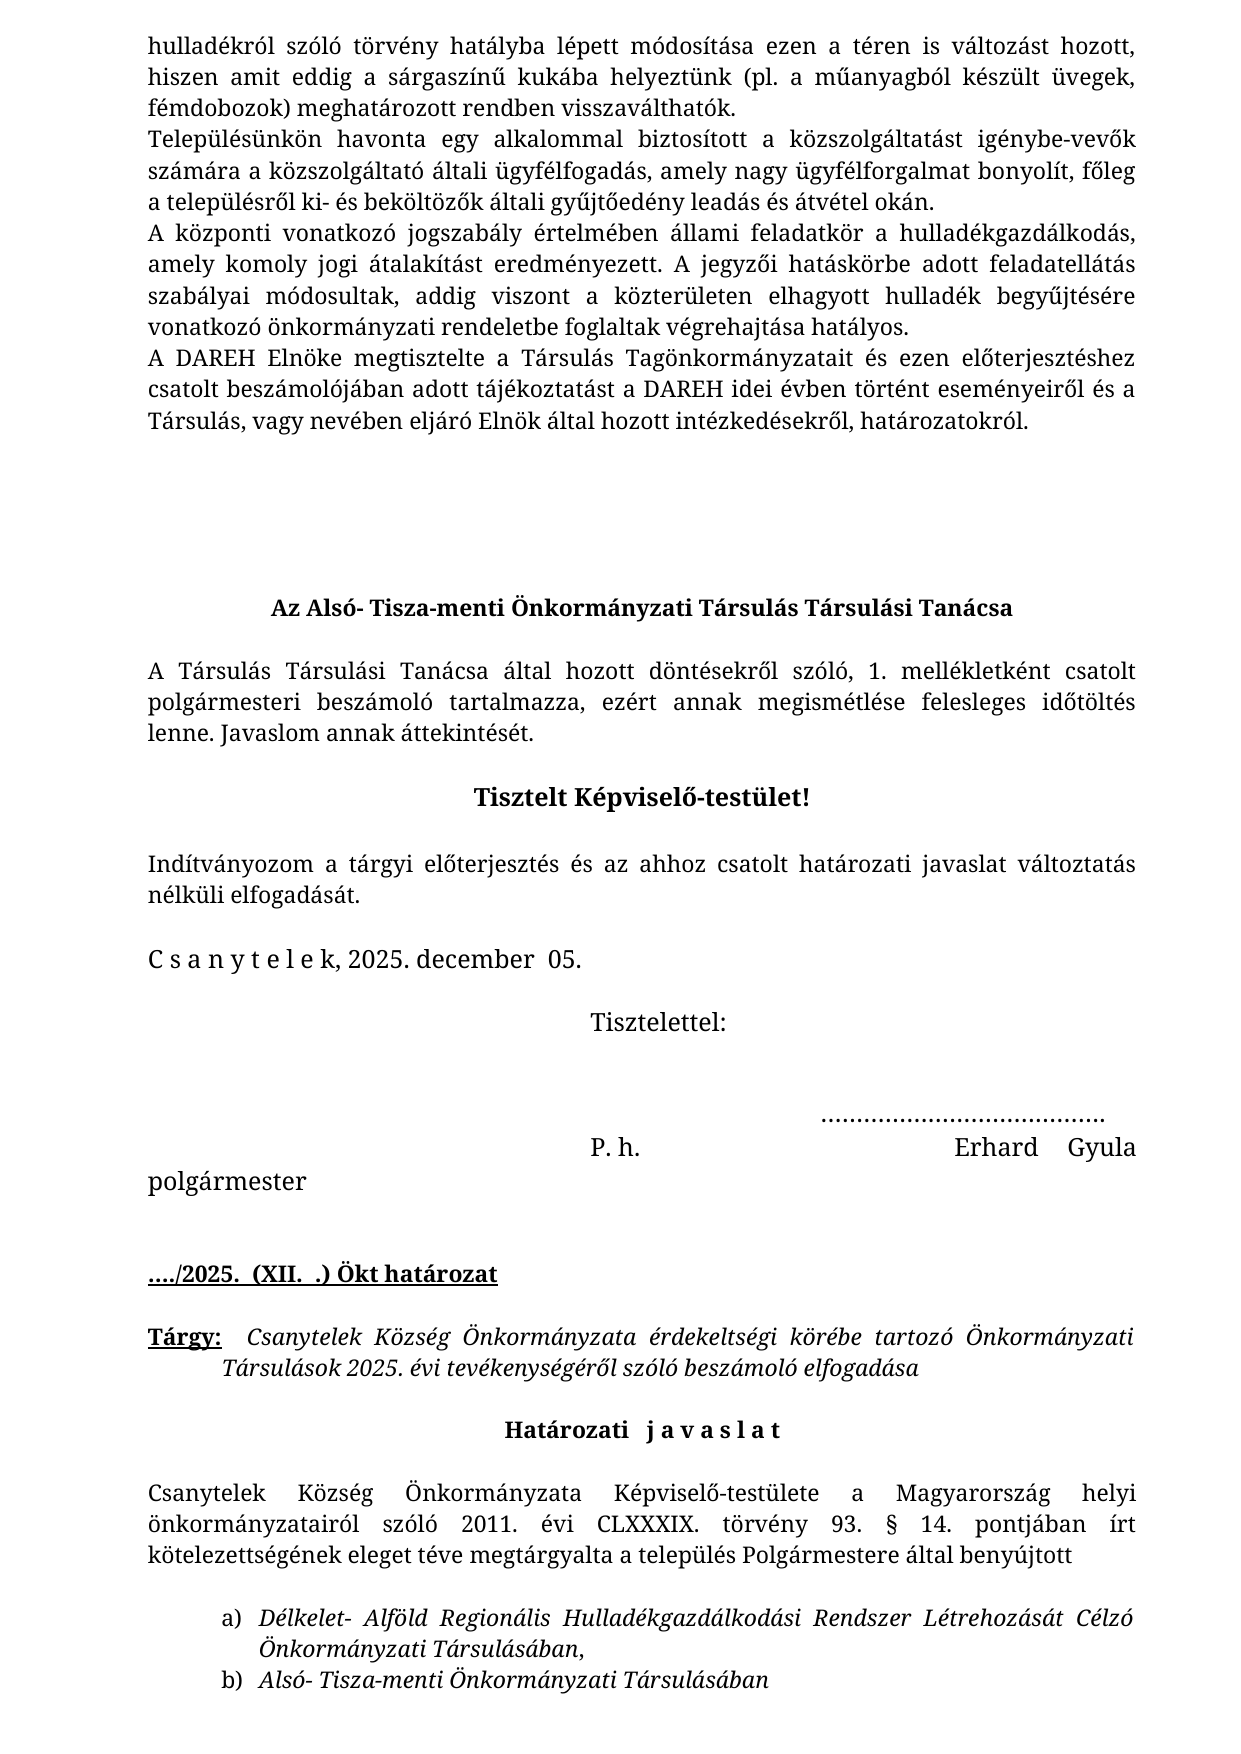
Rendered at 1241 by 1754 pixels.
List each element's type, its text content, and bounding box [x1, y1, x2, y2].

text A Társulás Társulási Tanácsa által hozott döntésekről szóló, 1. mellékletként csatolt polgármesteri beszámoló tartalmazza, ezért annak megismétlése felesleges időtöltés lenne. Javaslom annak áttekintését. [148, 654, 1137, 748]
text Határozati j a v a s l a t [148, 1414, 1137, 1446]
list Délkelet- Alföld Regionális Hulladékgazdálkodási Rendszer Létrehozását Célzó Önkormányzati Társulásában, [221, 1602, 1137, 1664]
text Településünkön havonta egy alkalommal biztosított a közszolgáltatást igénybe-vevők számára a közszolgáltató általi ügyfélfogadás, amely nagy ügyfélforgalmat bonyolít, főleg a településről ki- és beköltözők általi gyűjtőedény leadás és átvétel okán. [148, 123, 1137, 217]
text …./2025. (XII. .) Ökt határozat [148, 1258, 1137, 1289]
text Tisztelt Képviselő-testület! [148, 779, 1137, 814]
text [148, 29, 1137, 123]
text A központi vonatkozó jogszabály értelmében állami feladatkör a hulladékgazdálkodás, amely komoly jogi átalakítást eredményezett. A jegyzői hatáskörbe adott feladatellátás szabályai módosultak, addig viszont a közterületen elhagyott hulladék begyűjtésére vonatkozó önkormányzati rendeletbe foglaltak végrehajtása hatályos. [148, 217, 1137, 342]
text C s a n y t e l e k, 2025. december 05. [148, 941, 1137, 976]
text Indítványozom a tárgyi előterjesztés és az ahhoz csatolt határozati javaslat változtatás nélküli elfogadását. [148, 848, 1137, 910]
text …………………………………. [148, 1067, 1137, 1130]
text Az Alsó- Tisza-menti Önkormányzati Társulás Társulási Tanácsa [148, 592, 1137, 623]
list Alsó- Tisza-menti Önkormányzati Társulásában [221, 1664, 1137, 1696]
text Tisztelettel: [148, 1004, 1137, 1038]
text Tárgy: Csanytelek Község Önkormányzata érdekeltségi körébe tartozó Önkormányzati Társulások 2025. évi tevékenységéről szóló beszámoló elfogadása [148, 1321, 1137, 1383]
text P. h. Erhard Gyula polgármester [148, 1130, 1137, 1198]
text Csanytelek Község Önkormányzata Képviselő-testülete a Magyarország helyi önkormányzatairól szóló 2011. évi CLXXXIX. törvény 93. § 14. pontjában írt kötelezettségének eleget téve megtárgyalta a település Polgármestere által benyújtott [148, 1477, 1137, 1571]
text A DAREH Elnöke megtisztelte a Társulás Tagönkormányzatait és ezen előterjesztéshez csatolt beszámolójában adott tájékoztatást a DAREH idei évben történt eseményeiről és a Társulás, vagy nevében eljáró Elnök által hozott intézkedésekről, határozatokról. [148, 342, 1137, 436]
